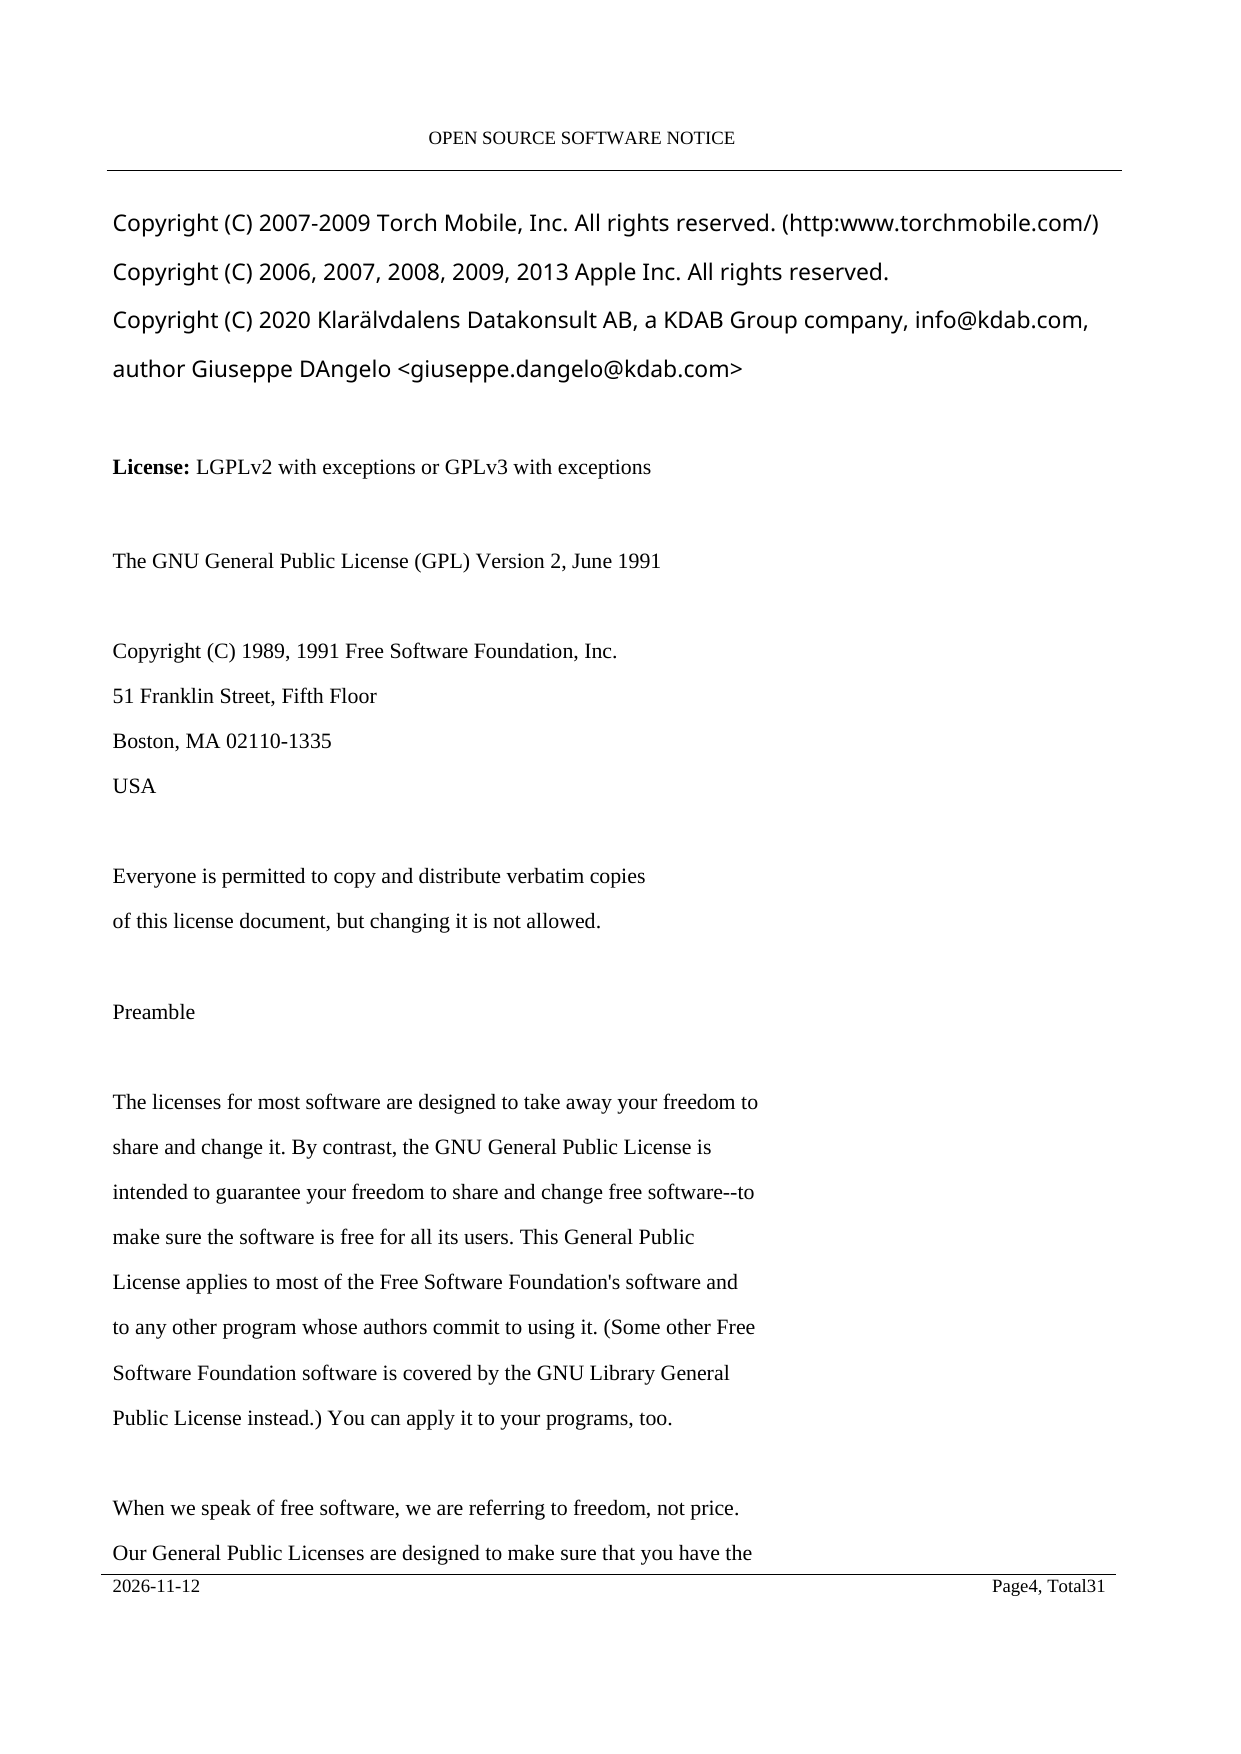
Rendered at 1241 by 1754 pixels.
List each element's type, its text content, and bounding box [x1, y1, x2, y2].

text share and change it. By contrast, the GNU General Public License is [112, 1130, 1128, 1163]
text Everyone is permitted to copy and distribute verbatim copies [112, 860, 1128, 892]
text The GNU General Public License (GPL) Version 2, June 1991 [112, 495, 1128, 576]
text Copyright (C) 1989, 1991 Free Software Foundation, Inc. [112, 634, 1128, 667]
text Our General Public Licenses are designed to make sure that you have the [112, 1536, 1128, 1569]
text License: LGPLv2 with exceptions or GPLv3 with exceptions [112, 450, 1128, 483]
text make sure the software is free for all its users. This General Public [112, 1221, 1128, 1253]
text Software Foundation software is covered by the GNU Library General [112, 1356, 1128, 1388]
text USA [112, 769, 1128, 802]
text intended to guarantee your freedom to share and change free software--to [112, 1175, 1128, 1208]
text 51 Franklin Street, Fifth Floor [112, 679, 1128, 712]
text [112, 206, 1128, 434]
text Boston, MA 02110-1335 [112, 724, 1128, 757]
text When we speak of free software, we are referring to freedom, not price. [112, 1491, 1128, 1524]
text of this license document, but changing it is not allowed. [112, 905, 1128, 937]
text Preamble [112, 995, 1128, 1027]
text to any other program whose authors commit to using it. (Some other Free [112, 1311, 1128, 1343]
text The licenses for most software are designed to take away your freedom to [112, 1085, 1128, 1118]
text Public License instead.) You can apply it to your programs, too. [112, 1401, 1128, 1433]
text License applies to most of the Free Software Foundation's software and [112, 1266, 1128, 1298]
